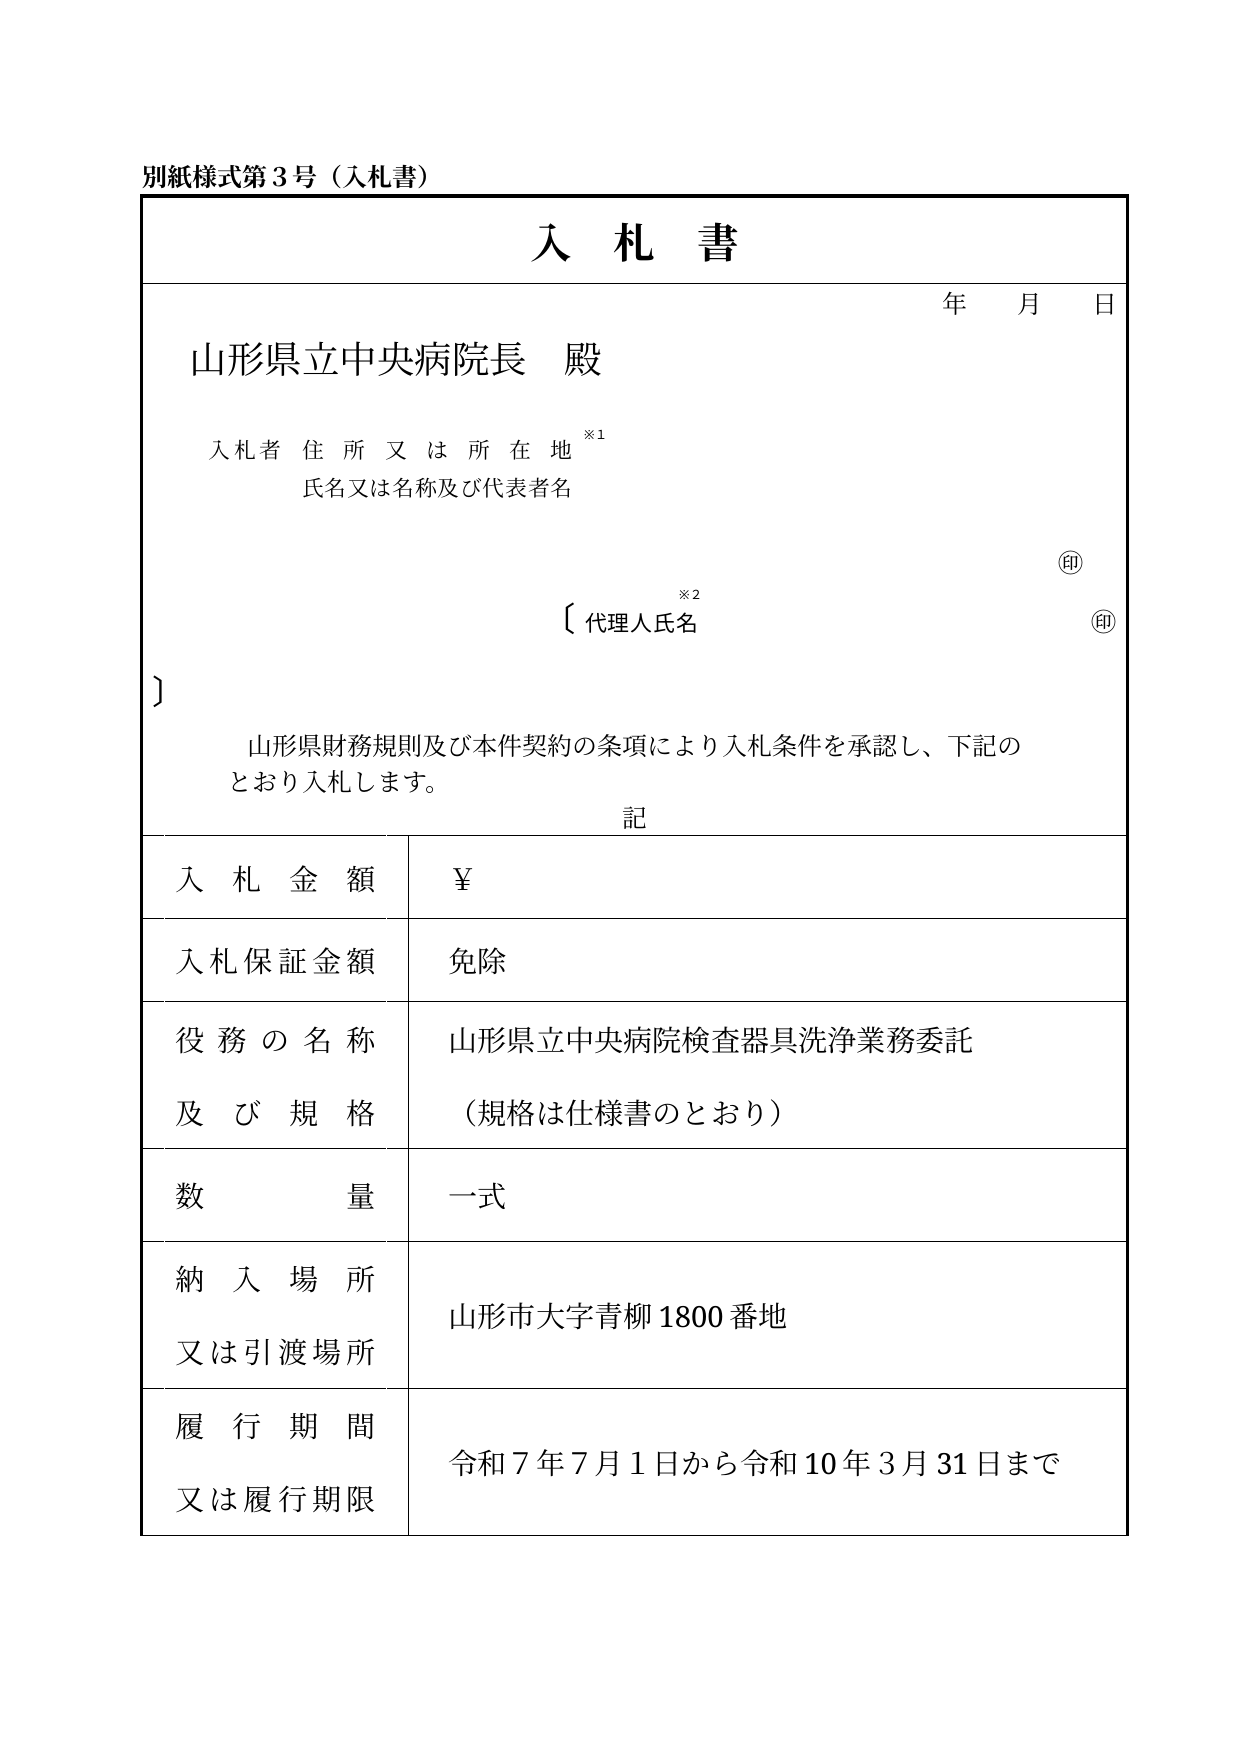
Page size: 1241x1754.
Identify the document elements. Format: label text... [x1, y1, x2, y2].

table_cell 数量 [165, 1149, 386, 1241]
table_cell [143, 1242, 164, 1388]
table_cell 一式 [409, 1149, 1126, 1241]
table_cell [387, 1242, 408, 1388]
table_cell 山形県立中央病院検査器具洗浄業務委託 （規格は仕様書のとおり） [409, 1002, 1126, 1148]
table_cell 免除 [409, 919, 1126, 1001]
table_cell 令和７年７月１日から令和10年３月31日まで [409, 1389, 1126, 1534]
table_cell [143, 1389, 164, 1534]
table_cell [387, 1389, 408, 1534]
table_cell 履行期間 又は履行期限 [165, 1389, 386, 1534]
table_cell 入札金額 [165, 836, 386, 918]
table_cell [387, 836, 408, 918]
table_cell 役務の名称 及び規格 [165, 1002, 386, 1148]
text 別紙様式第３号（入札書） [142, 158, 1134, 194]
table_cell 年 月 日 山形県立中央病院長 殿 [143, 284, 1126, 543]
table_cell ㊞ 〔 代理人氏名 ㊞ 〕 山形県財務規則及び本件契約の条項により入札条件を承認し、下記の とおり入札します。 記 [143, 544, 1126, 835]
table_header 入 札 書 [143, 198, 1126, 283]
table_cell 納入場所 又は引渡場所 [165, 1242, 386, 1388]
table_cell [387, 919, 408, 1001]
table_cell [387, 1002, 408, 1148]
table_cell [143, 919, 164, 1001]
table_cell ￥ [409, 836, 1126, 918]
table_cell [143, 836, 164, 918]
table_cell 入札保証金額 [165, 919, 386, 1001]
table_cell [387, 1149, 408, 1241]
table_cell [143, 1002, 164, 1148]
table_cell 山形市大字青柳1800番地 [409, 1242, 1126, 1388]
table_cell [143, 1149, 164, 1241]
